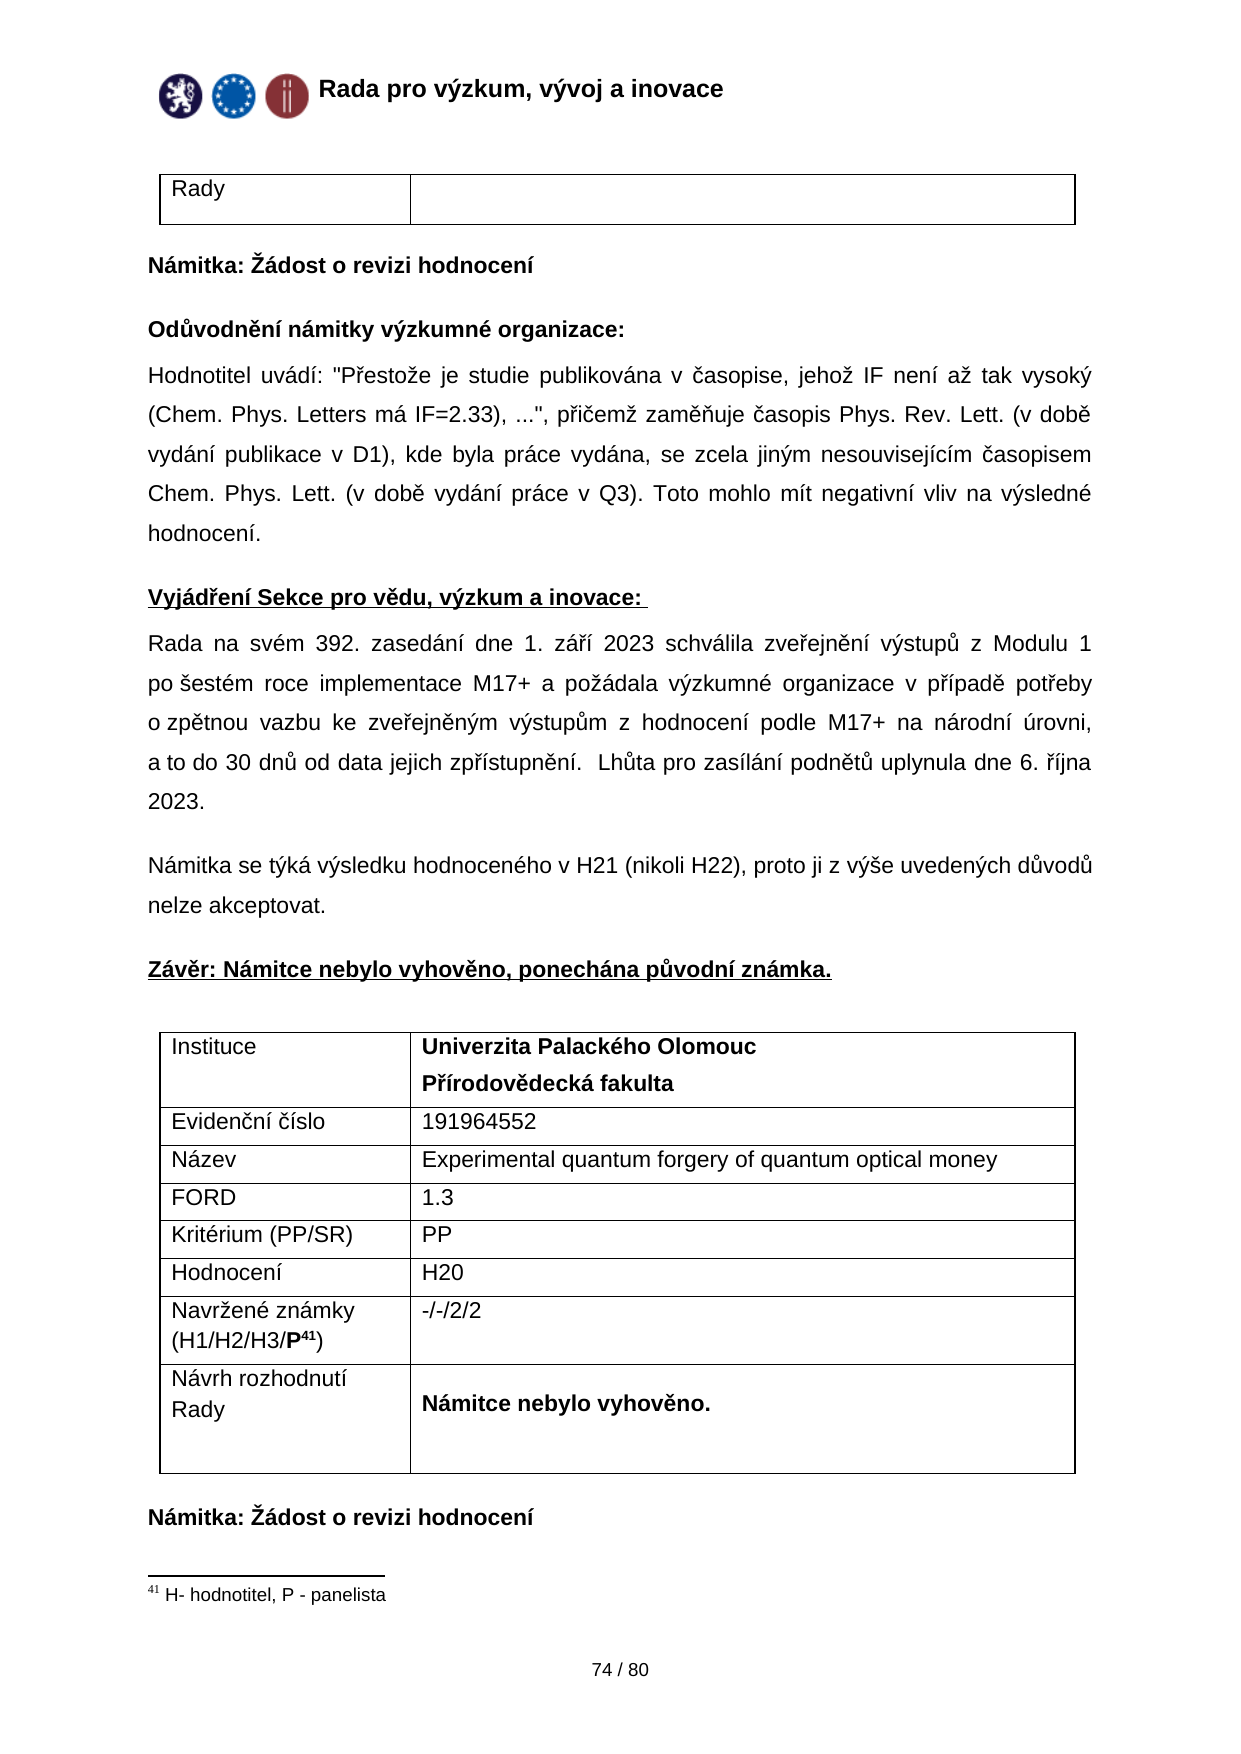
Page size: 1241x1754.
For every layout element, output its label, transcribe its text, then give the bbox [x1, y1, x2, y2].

text Rada na svém 392. zasedání dne 1. září 2023 schválila zveřejnění výstupů z Modulu 1 po šestém roce implementace M17+ a požádala výzkumné organizace v případě potřeby o zpětnou vazbu ke zveřejněným výstupům z hodnocení podle M17+ na národní úrovni, a to do 30 dnů od data jejich zpřístupnění. Lhůta pro zasílání podnětů uplynula dne 6. října 2023. [148, 630, 1093, 814]
text Hodnotitel uvádí: "Přestože je studie publikována v časopise, jehož IF není až tak vysoký (Chem. Phys. Letters má IF=2.33), ...", přičemž zaměňuje časopis Phys. Rev. Lett. (v době vydání publikace v D1), kde byla práce vydána, se zcela jiným nesouvisejícím časopisem Chem. Phys. Lett. (v době vydání práce v Q3). Toto mohlo mít negativní vliv na výsledné hodnocení. [148, 362, 1093, 546]
table_cell -/-/2/2 [411, 1297, 1074, 1364]
table_cell 1.3 [411, 1184, 1074, 1220]
text Námitka se týká výsledku hodnoceného v H21 (nikoli H22), proto ji z výše uvedených důvodů nelze akceptovat. [148, 852, 1093, 918]
text Závěr: Námitce nebylo vyhověno, ponechána původní známka. [148, 956, 1093, 983]
text Námitka: Žádost o revizi hodnocení [148, 1504, 1093, 1530]
table_cell Experimental quantum forgery of quantum optical money [411, 1146, 1074, 1182]
table_header Univerzita Palackého Olomouc Přírodovědecká fakulta [411, 1033, 1074, 1107]
table_cell 191964552 [411, 1108, 1074, 1144]
picture [158, 73, 309, 120]
text Vyjádření Sekce pro vědu, výzkum a inovace: [148, 584, 1093, 611]
table_cell FORD [161, 1184, 410, 1220]
table_cell Kritérium (PP/SR) [161, 1221, 410, 1258]
table_cell Návrh rozhodnutí Rady [161, 1365, 410, 1473]
table_cell PP [411, 1221, 1074, 1258]
table_cell Námitce nebylo vyhověno. [411, 1365, 1074, 1473]
table_cell Hodnocení [161, 1259, 410, 1296]
text Námitka: Žádost o revizi hodnocení [148, 252, 1093, 278]
table_cell Název [161, 1146, 410, 1182]
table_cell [161, 175, 410, 224]
text Odůvodnění námitky výzkumné organizace: [148, 316, 1093, 342]
table_header Instituce [161, 1033, 410, 1107]
table_cell Evidenční číslo [161, 1108, 410, 1144]
table_cell H20 [411, 1259, 1074, 1296]
table_cell Navržené známky (H1/H2/H3/P) [161, 1297, 410, 1364]
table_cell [411, 175, 1074, 224]
